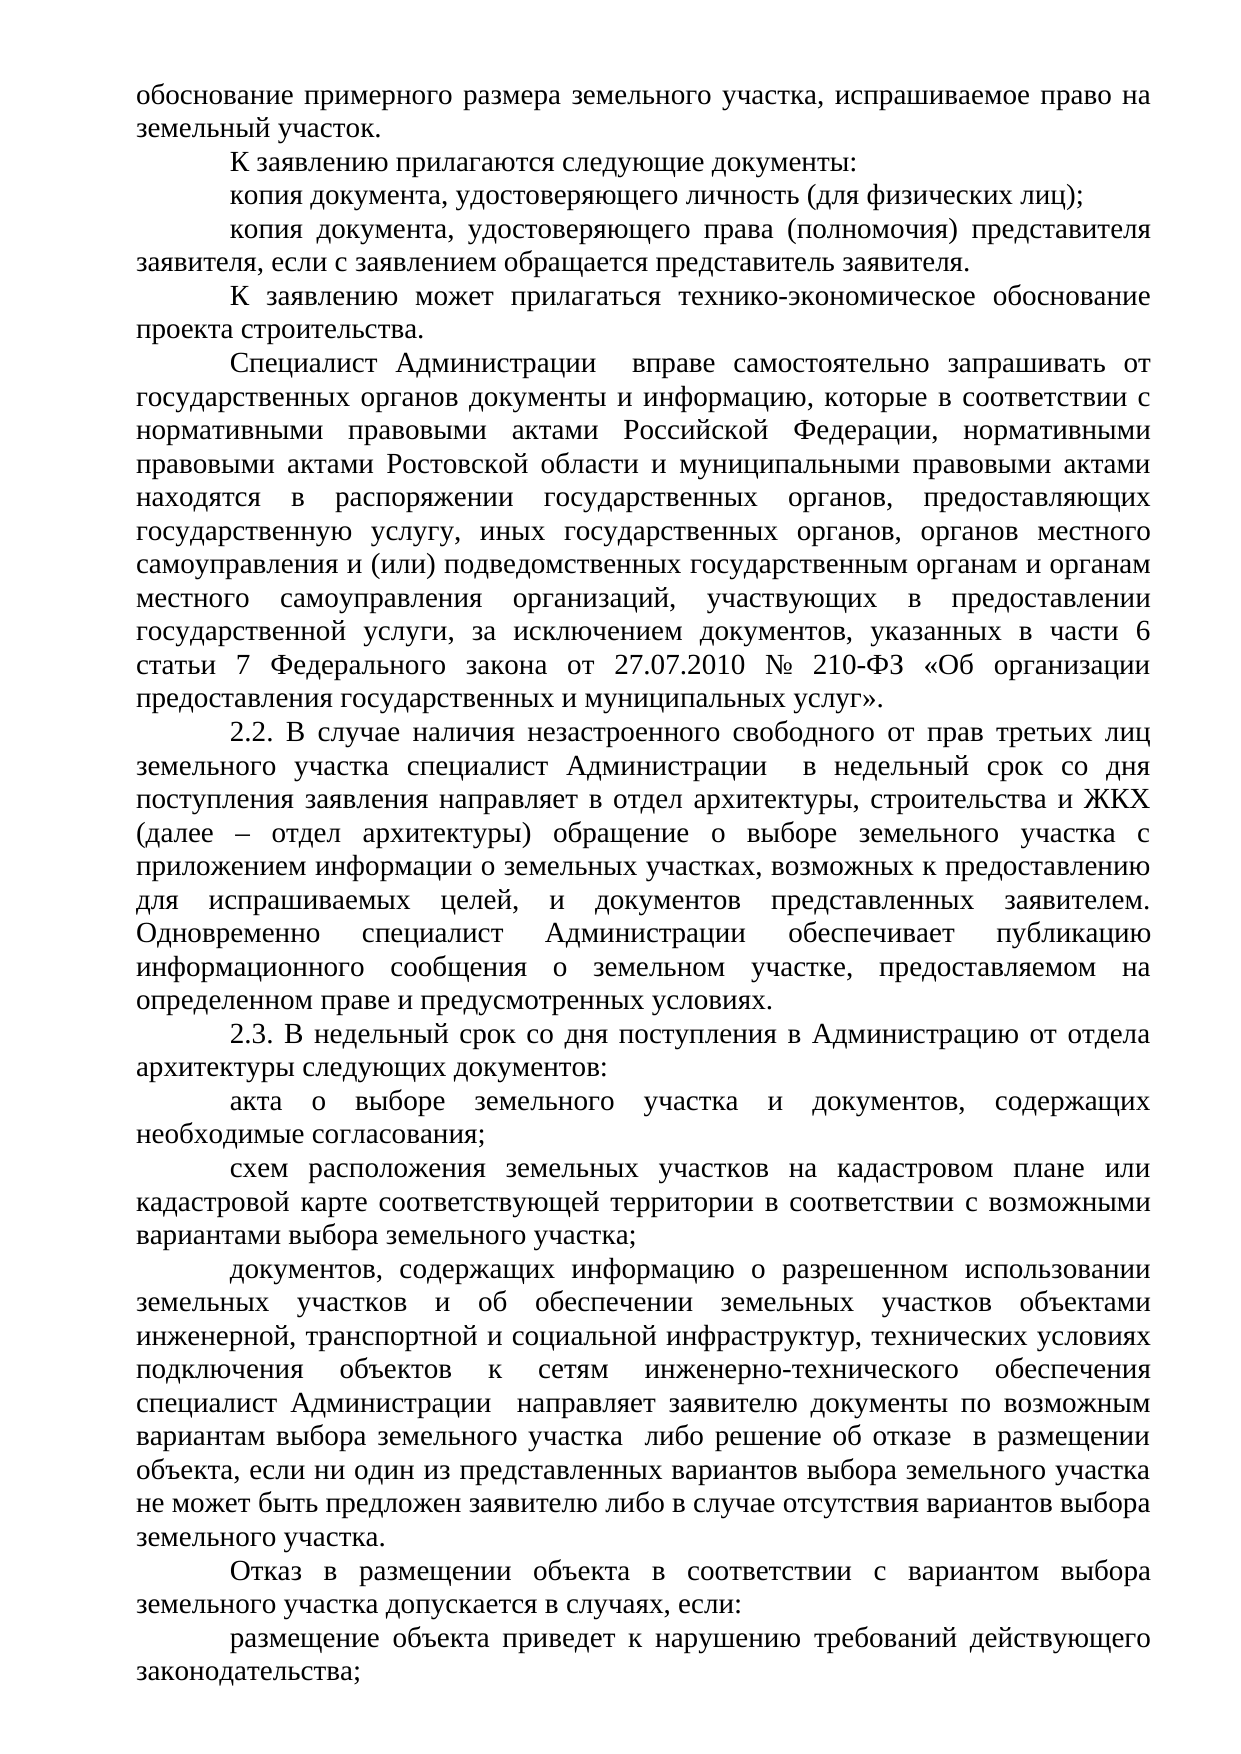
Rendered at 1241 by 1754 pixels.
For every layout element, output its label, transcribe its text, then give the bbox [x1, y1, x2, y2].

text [136, 77, 1152, 144]
text копия документа, удостоверяющего права (полномочия) представителя заявителя, если с заявлением обращается представитель заявителя. [136, 211, 1152, 278]
text схем расположения земельных участков на кадастровом плане или кадастровой карте соответствующей территории в соответствии с возможными вариантами выбора земельного участка; [136, 1150, 1152, 1251]
text Специалист Администрации вправе самостоятельно запрашивать от государственных органов документы и информацию, которые в соответствии с нормативными правовыми актами Российской Федерации, нормативными правовыми актами Ростовской области и муниципальными правовыми актами находятся в распоряжении государственных органов, предоставляющих государственную услугу, иных государственных органов, органов местного самоуправления и (или) подведомственных государственным органам и органам местного самоуправления организаций, участвующих в предоставлении государственной услуги, за исключением документов, указанных в части 6 статьи 7 Федерального закона от 27.07.2010 № 210-ФЗ «Об организации предоставления государственных и муниципальных услуг». [136, 345, 1152, 714]
text акта о выборе земельного участка и документов, содержащих необходимые согласования; [136, 1083, 1152, 1150]
text Отказ в размещении объекта в соответствии с вариантом выбора земельного участка допускается в случаях, если: [136, 1553, 1152, 1620]
text 2.2. В случае наличия незастроенного свободного от прав третьих лиц земельного участка специалист Администрации в недельный срок со дня поступления заявления направляет в отдел архитектуры, строительства и ЖКХ (далее – отдел архитектуры) обращение о выборе земельного участка с приложением информации о земельных участках, возможных к предоставлению для испрашиваемых целей, и документов представленных заявителем. Одновременно специалист Администрации обеспечивает публикацию информационного сообщения о земельном участке, предоставляемом на определенном праве и предусмотренных условиях. [136, 714, 1152, 1016]
text документов, содержащих информацию о разрешенном использовании земельных участков и об обеспечении земельных участков объектами инженерной, транспортной и социальной инфраструктур, технических условиях подключения объектов к сетям инженерно-технического обеспечения специалист Администрации направляет заявителю документы по возможным вариантам выбора земельного участка либо решение об отказе в размещении объекта, если ни один из представленных вариантов выбора земельного участка не может быть предложен заявителю либо в случае отсутствия вариантов выбора земельного участка. [136, 1251, 1152, 1553]
text К заявлению может прилагаться технико-экономическое обоснование проекта строительства. [136, 278, 1152, 345]
text размещение объекта приведет к нарушению требований действующего законодательства; [136, 1620, 1152, 1687]
text копия документа, удостоверяющего личность (для физических лиц); [136, 177, 1152, 211]
text К заявлению прилагаются следующие документы: [136, 144, 1152, 177]
text 2.3. В недельный срок со дня поступления в Администрацию от отдела архитектуры следующих документов: [136, 1016, 1152, 1083]
